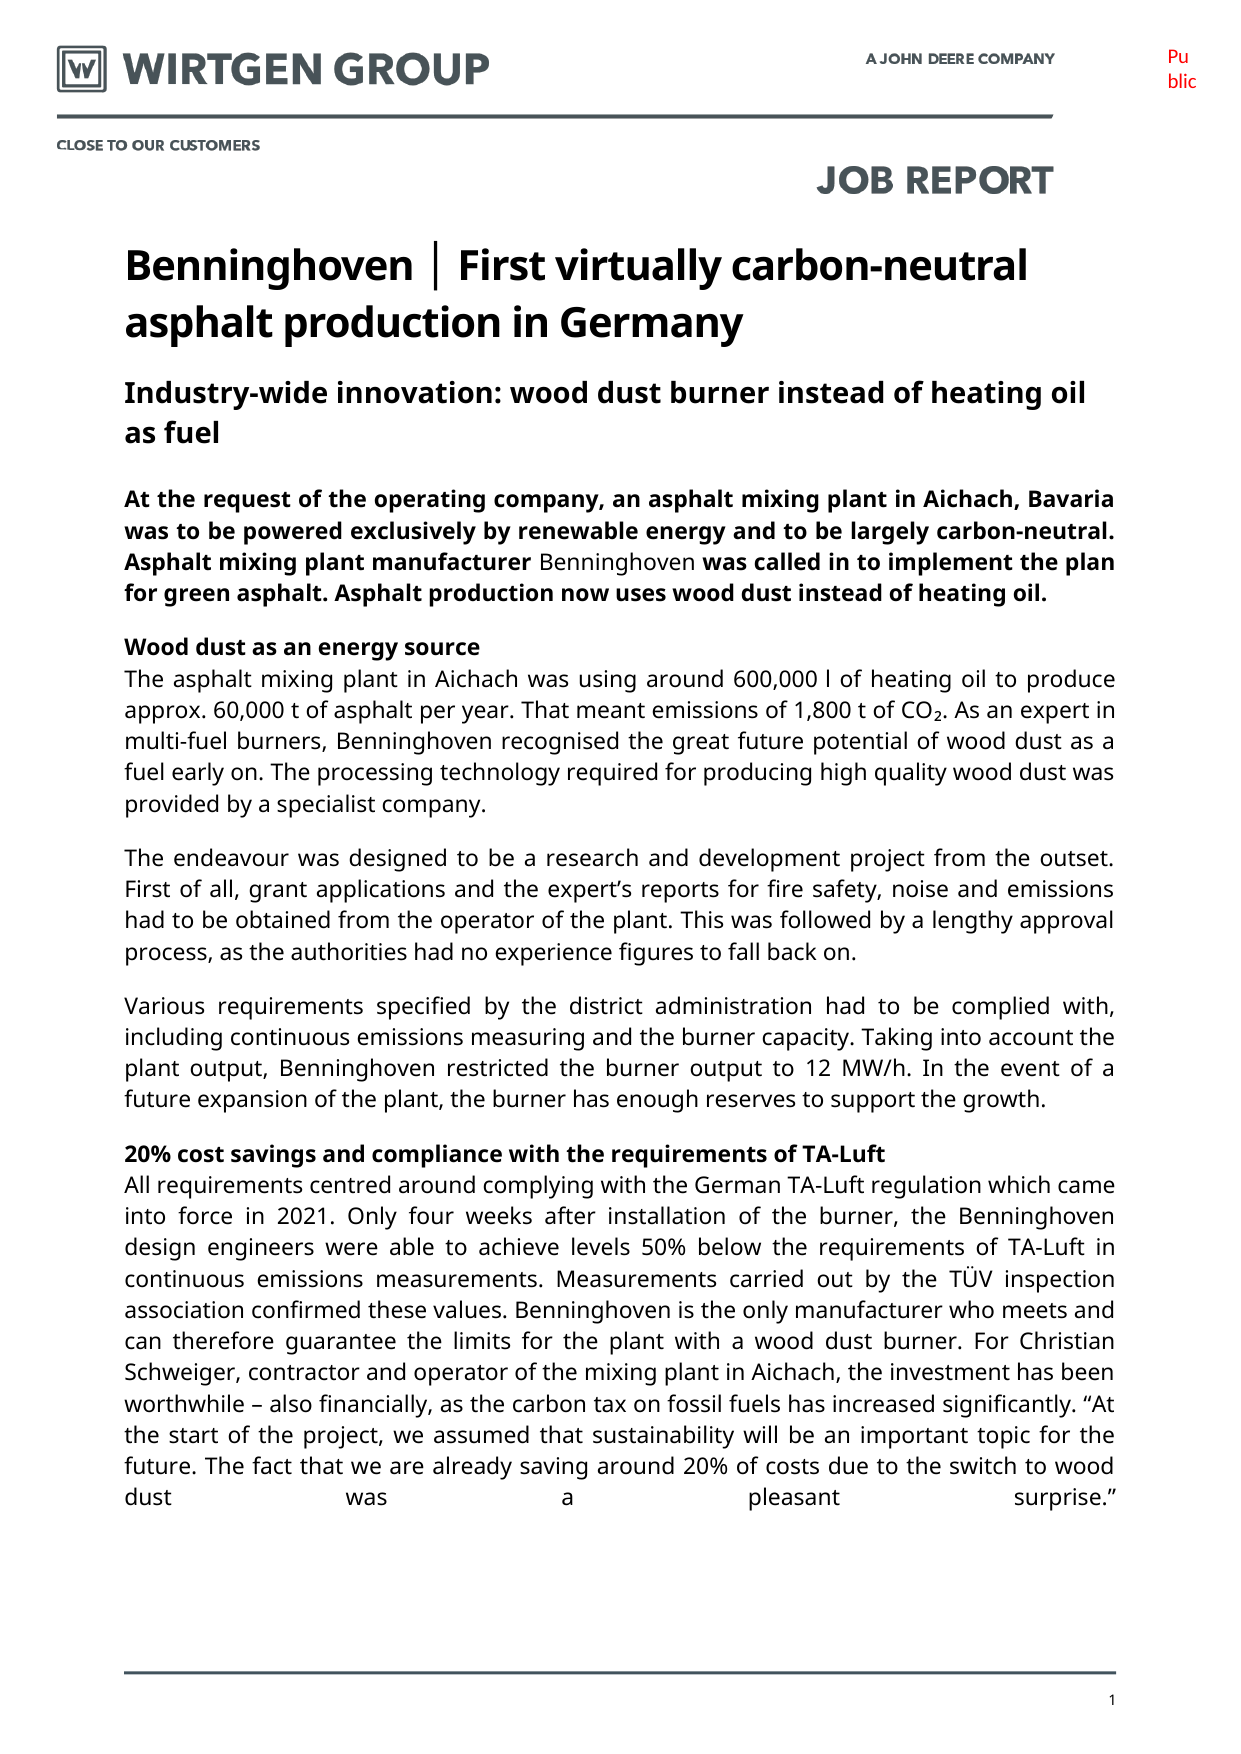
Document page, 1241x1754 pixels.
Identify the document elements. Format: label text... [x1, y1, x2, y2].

text Wood dust as an energy source [124, 631, 1116, 662]
picture [53, 45, 1062, 196]
text Various requirements specified by the district administration had to be complied with, including continuous emissions measuring and the burner capacity. Taking into account the plant output, Benninghoven restricted the burner output to 12 MW/h. In the event of a future expansion of the plant, the burner has enough reserves to support the growth. [124, 989, 1116, 1114]
text Industry-wide innovation: wood dust burner instead of heating oil as fuel [124, 373, 1116, 452]
text Benninghoven │ First virtually carbon-neutral asphalt production in Germany [124, 236, 1116, 350]
text 20% cost savings and compliance with the requirements of TA-Luft [124, 1137, 1116, 1169]
text The endeavour was designed to be a research and development project from the outset. First of all, grant applications and the expert’s reports for fire safety, noise and emissions had to be obtained from the operator of the plant. This was followed by a lengthy approval process, as the authorities had no experience figures to fall back on. [124, 842, 1116, 967]
text All requirements centred around complying with the German TA-Luft regulation which came into force in 2021. Only four weeks after installation of the burner, the Benninghoven design engineers were able to achieve levels 50% below the requirements of TA-Luft in continuous emissions measurements. Measurements carried out by the TÜV inspection association confirmed these values. Benninghoven is the only manufacturer who meets and can therefore guarantee the limits for the plant with a wood dust burner. For Christian Schweiger, contractor and operator of the mixing plant in Aichach, the investment has been worthwhile – also financially, as the carbon tax on fossil fuels has increased significantly. “At the start of the project, we assumed that sustainability will be an important topic for the future. The fact that we are already saving around 20% of costs due to the switch to wood dust was a pleasant surprise.” [124, 1169, 1116, 1544]
text The asphalt mixing plant in Aichach was using around 600,000 l of heating oil to produce approx. 60,000 t of asphalt per year. That meant emissions of 1,800 t of CO₂. As an expert in multi-fuel burners, Benninghoven recognised the great future potential of wood dust as a fuel early on. The processing technology required for producing high quality wood dust was provided by a specialist company. [124, 662, 1116, 819]
text At the request of the operating company, an asphalt mixing plant in Aichach, Bavaria was to be powered exclusively by renewable energy and to be largely carbon-neutral. Asphalt mixing plant manufacturer Benninghoven was called in to implement the plan for green asphalt. Asphalt production now uses wood dust instead of heating oil. [124, 483, 1116, 608]
